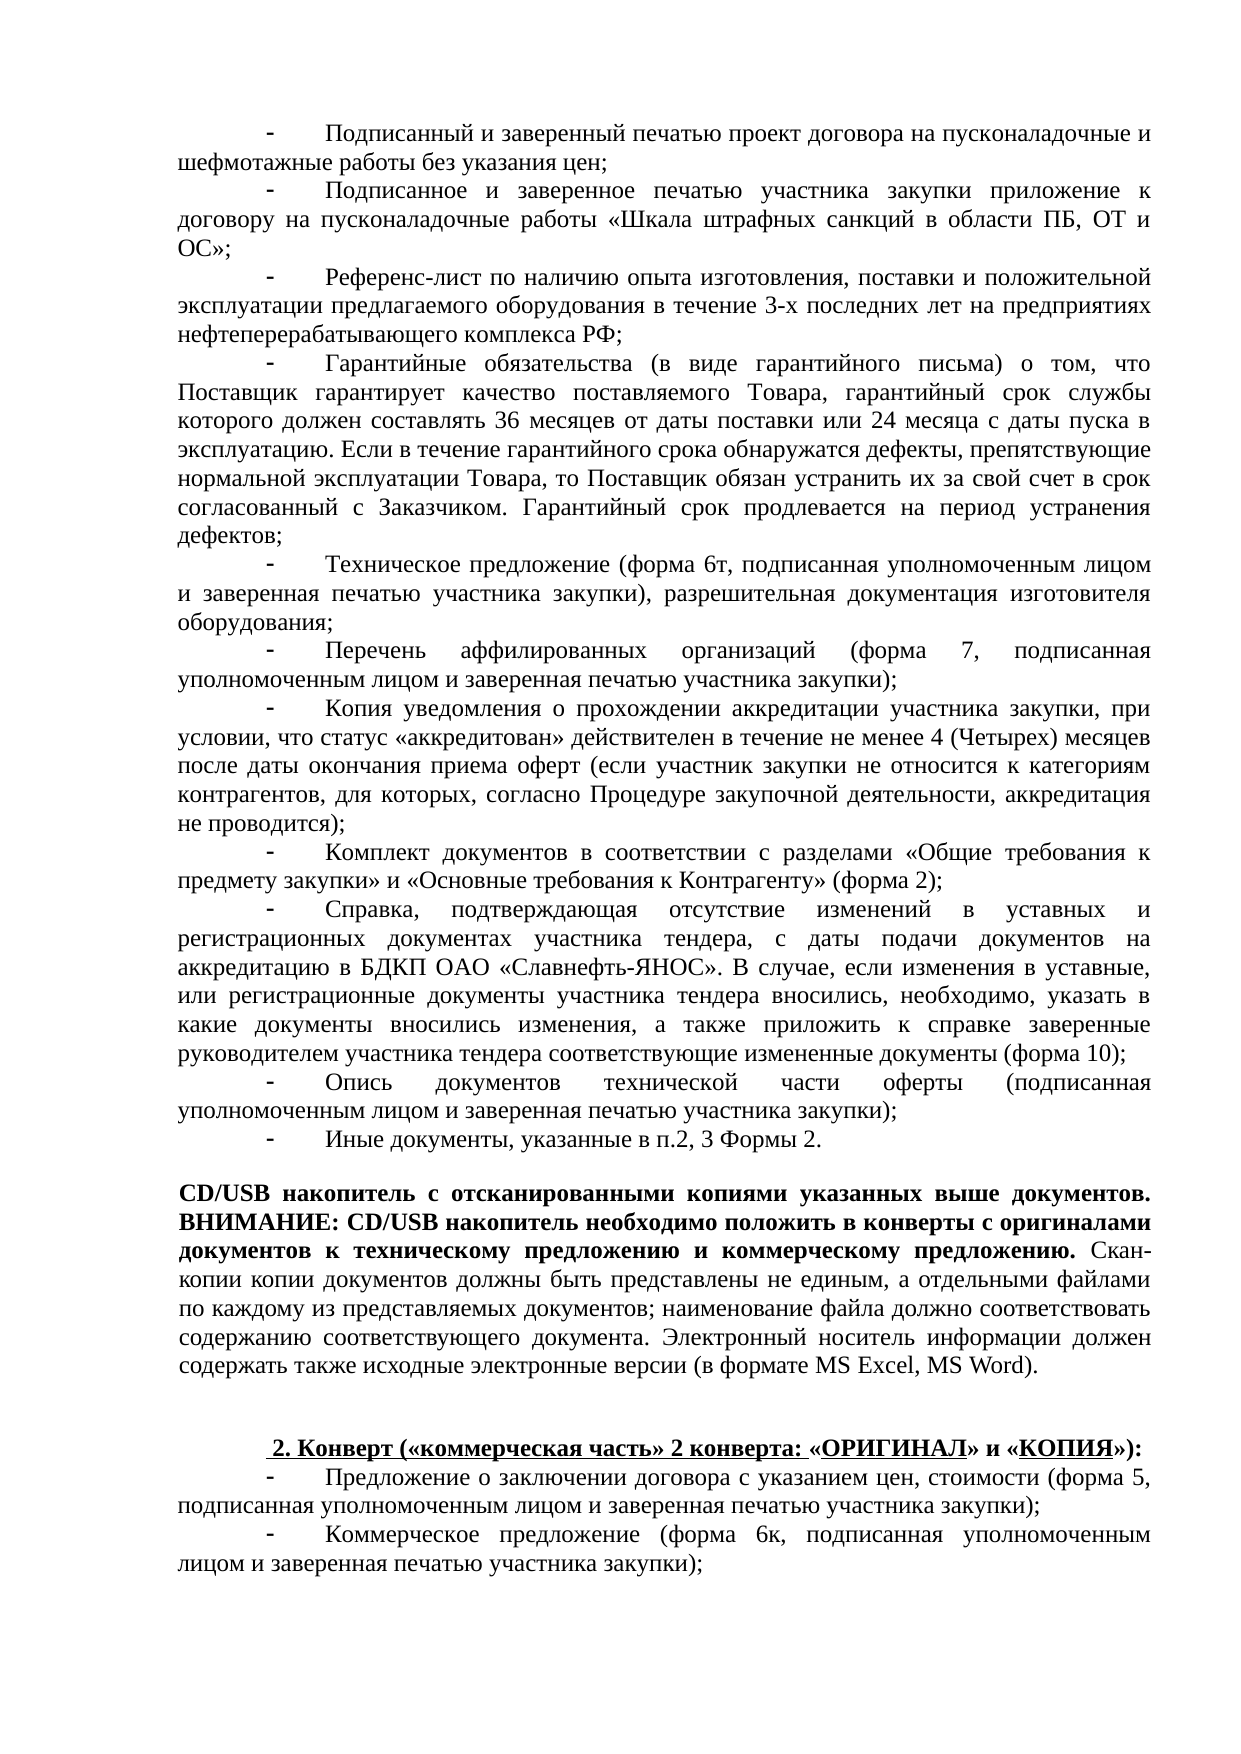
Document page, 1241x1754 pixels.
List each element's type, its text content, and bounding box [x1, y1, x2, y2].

list Предложение о заключении договора с указанием цен, стоимости (форма 5, подписанная уполномоченным лицом и заверенная печатью участника закупки); [177, 1462, 1152, 1519]
list Комплект документов в соответствии с разделами «Общие требования к предмету закупки» и «Основные требования к Контрагенту» (форма 2); [177, 837, 1152, 894]
list Коммерческое предложение (форма 6к, подписанная уполномоченным лицом и заверенная печатью участника закупки); [177, 1519, 1152, 1577]
list Референс-лист по наличию опыта изготовления, поставки и положительной эксплуатации предлагаемого оборудования в течение 3-х последних лет на предприятиях нефтеперерабатывающего комплекса РФ; [177, 262, 1152, 348]
text CD/USB накопитель с отсканированными копиями указанных выше документов. ВНИМАНИЕ: CD/USB накопитель необходимо положить в конверты с оригиналами документов к техническому предложению и коммерческому предложению. Скан-копии копии документов должны быть представлены не единым, а отдельными файлами по каждому из представляемых документов; наименование файла должно соответствовать содержанию соответствующего документа. Электронный носитель информации должен содержать также исходные электронные версии (в формате MS Excel, MS Word). [178, 1178, 1152, 1379]
list Копия уведомления о прохождении аккредитации участника закупки, при условии, что статус «аккредитован» действителен в течение не менее 4 (Четырех) месяцев после даты окончания приема оферт (если участник закупки не относится к категориям контрагентов, для которых, согласно Процедуре закупочной деятельности, аккредитация не проводится); [177, 693, 1152, 837]
list Иные документы, указанные в п.2, 3 Формы 2. [177, 1124, 1152, 1153]
list Подписанное и заверенное печатью участника закупки приложение к договору на пусконаладочные работы «Шкала штрафных санкций в области ПБ, ОТ и ОС»; [177, 176, 1152, 262]
list Перечень аффилированных организаций (форма 7, подписанная уполномоченным лицом и заверенная печатью участника закупки); [177, 636, 1152, 693]
list Опись документов технической части оферты (подписанная уполномоченным лицом и заверенная печатью участника закупки); [177, 1067, 1152, 1124]
list Справка, подтверждающая отсутствие изменений в уставных и регистрационных документах участника тендера, с даты подачи документов на аккредитацию в БДКП ОАО «Славнефть-ЯНОС». В случае, если изменения в уставные, или регистрационные документы участника тендера вносились, необходимо, указать в какие документы вносились изменения, а также приложить к справке заверенные руководителем участника тендера соответствующие измененные документы (форма 10); [177, 894, 1152, 1067]
list Техническое предложение (форма 6т, подписанная уполномоченным лицом и заверенная печатью участника закупки), разрешительная документация изготовителя оборудования; [177, 549, 1152, 636]
list Подписанный и заверенный печатью проект договора на пусконаладочные и шефмотажные работы без указания цен; [177, 118, 1152, 176]
text 2. Конверт («коммерческая часть» 2 конверта: «ОРИГИНАЛ» и «КОПИЯ»): [266, 1433, 1152, 1462]
list Гарантийные обязательства (в виде гарантийного письма) о том, что Поставщик гарантирует качество поставляемого Товара, гарантийный срок службы которого должен составлять 36 месяцев от даты поставки или 24 месяца с даты пуска в эксплуатацию. Если в течение гарантийного срока обнаружатся дефекты, препятствующие нормальной эксплуатации Товара, то Поставщик обязан устранить их за свой счет в срок согласованный с Заказчиком. Гарантийный срок продлевается на период устранения дефектов; [177, 348, 1152, 549]
